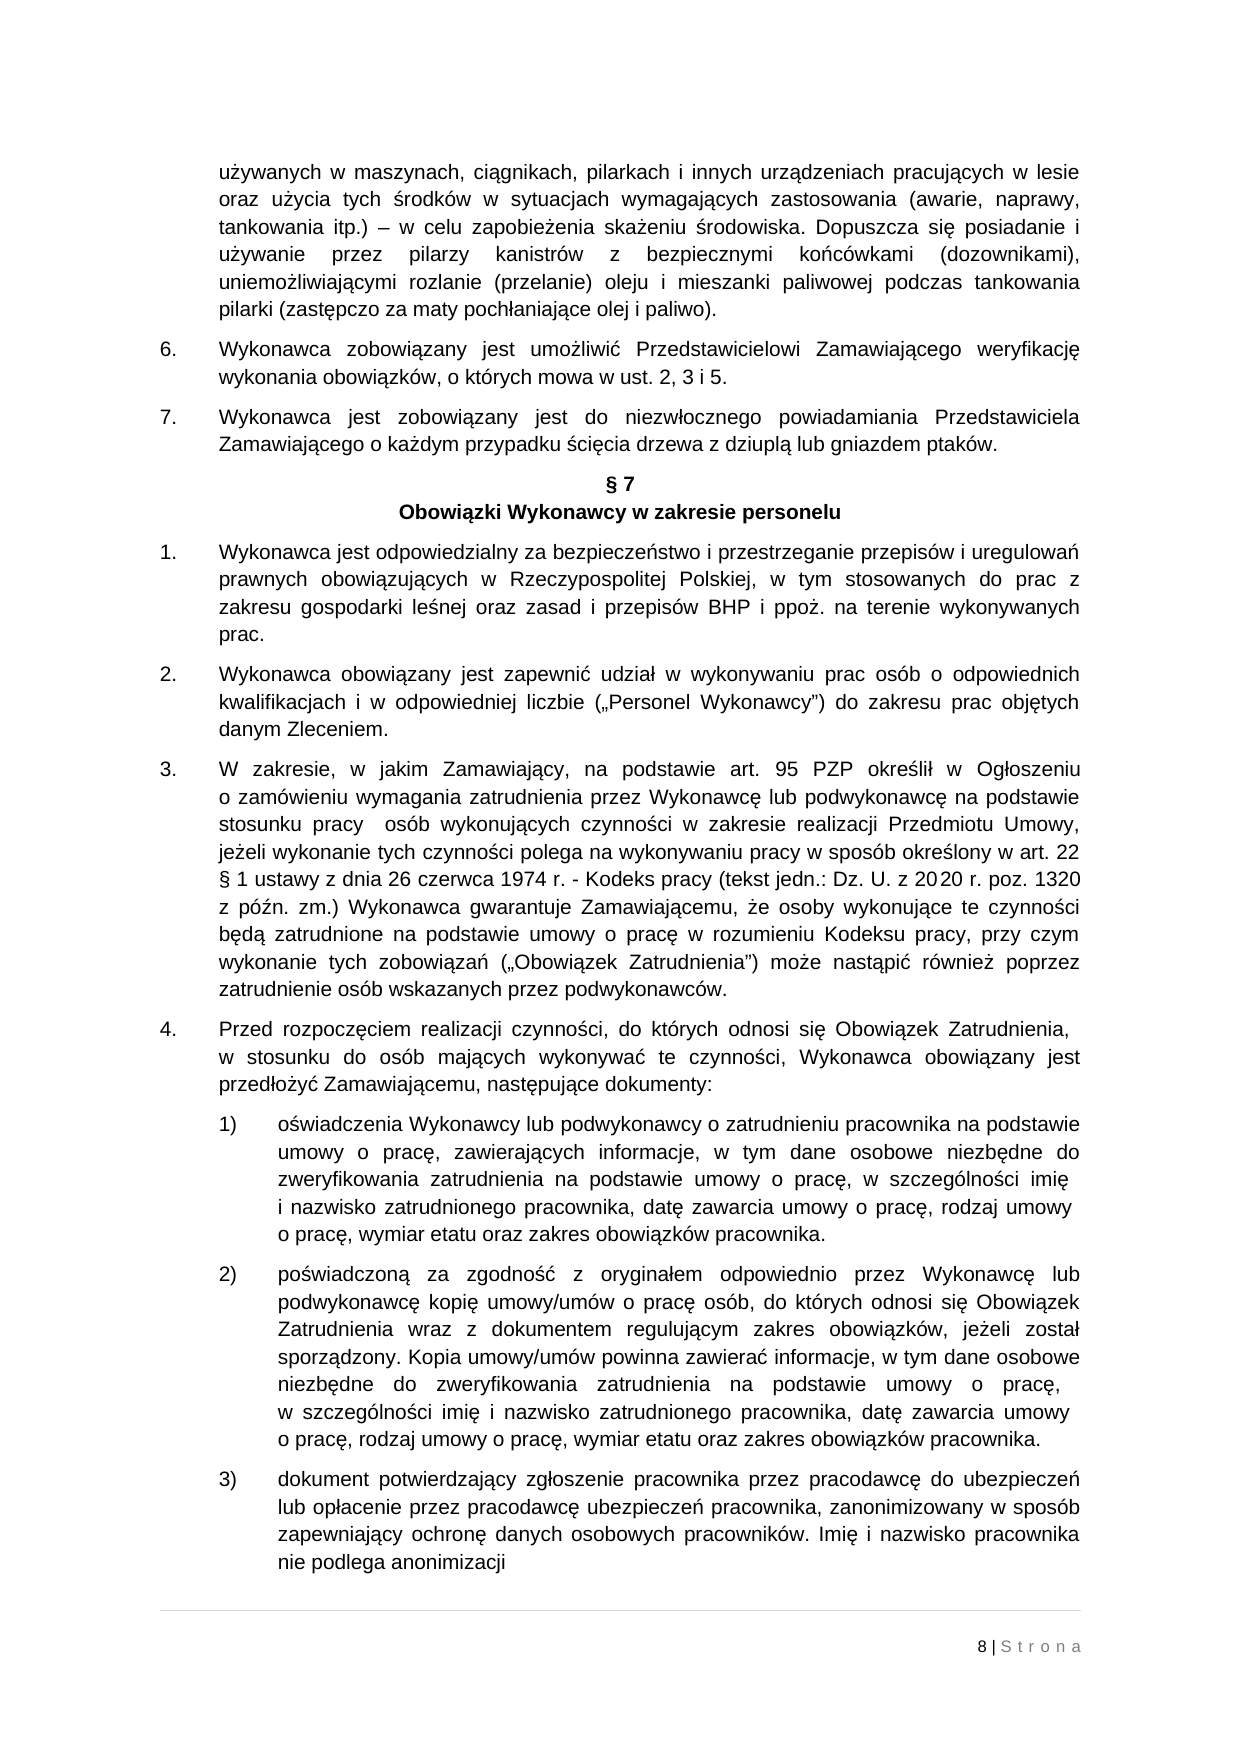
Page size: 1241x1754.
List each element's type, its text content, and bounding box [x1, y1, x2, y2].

text 4. Przed rozpoczęciem realizacji czynności, do których odnosi się Obowiązek Zatrudnienia, w stosunku do osób mających wykonywać te czynności, Wykonawca obowiązany jest przedłożyć Zamawiającemu, następujące dokumenty: [159, 1017, 1081, 1096]
list Wykonawca zobowiązany jest umożliwić Przedstawicielowi Zamawiającego weryfikację wykonania obowiązków, o których mowa w ust. 2, 3 i 5. [159, 337, 1081, 388]
list Wykonawca jest zobowiązany jest do niezwłocznego powiadamiania Przedstawiciela Zamawiającego o każdym przypadku ścięcia drzewa z dziuplą lub gniazdem ptaków. [159, 404, 1081, 456]
text 1) oświadczenia Wykonawcy lub podwykonawcy o zatrudnieniu pracownika na podstawie umowy o pracę, zawierających informacje, w tym dane osobowe niezbędne do zweryfikowania zatrudnienia na podstawie umowy o pracę, w szczególności imię i nazwisko zatrudnionego pracownika, datę zawarcia umowy o pracę, rodzaj umowy o pracę, wymiar etatu oraz zakres obowiązków pracownika. [218, 1112, 1081, 1246]
list Wykonawca jest odpowiedzialny za bezpieczeństwo i przestrzeganie przepisów i uregulowań prawnych obowiązujących w Rzeczypospolitej Polskiej, w tym stosowanych do prac z zakresu gospodarki leśnej oraz zasad i przepisów BHP i ppoż. na terenie wykonywanych prac. [159, 539, 1081, 646]
text 2) poświadczoną za zgodność z oryginałem odpowiednio przez Wykonawcę lub podwykonawcę kopię umowy/umów o pracę osób, do których odnosi się Obowiązek Zatrudnienia wraz z dokumentem regulującym zakres obowiązków, jeżeli został sporządzony. Kopia umowy/umów powinna zawierać informacje, w tym dane osobowe niezbędne do zweryfikowania zatrudnienia na podstawie umowy o pracę, w szczególności imię i nazwisko zatrudnionego pracownika, datę zawarcia umowy o pracę, rodzaj umowy o pracę, wymiar etatu oraz zakres obowiązków pracownika. [218, 1262, 1081, 1451]
text § 7 Obowiązki Wykonawcy w zakresie personelu [159, 472, 1081, 523]
list W zakresie, w jakim Zamawiający, na podstawie art. 95 PZP określił w Ogłoszeniu o zamówieniu wymagania zatrudnienia przez Wykonawcę lub podwykonawcę na podstawie stosunku pracy osób wykonujących czynności w zakresie realizacji Przedmiotu Umowy, jeżeli wykonanie tych czynności polega na wykonywaniu pracy w sposób określony w art. 22 § 1 ustawy z dnia 26 czerwca 1974 r. - Kodeks pracy (tekst jedn.: Dz. U. z 2020 r. poz. 1320 z późn. zm.) Wykonawca gwarantuje Zamawiającemu, że osoby wykonujące te czynności będą zatrudnione na podstawie umowy o pracę w rozumieniu Kodeksu pracy, przy czym wykonanie tych zobowiązań („Obowiązek Zatrudnienia”) może nastąpić również poprzez zatrudnienie osób wskazanych przez podwykonawców. [159, 757, 1081, 1001]
list Wykonawca obowiązany jest zapewnić udział w wykonywaniu prac osób o odpowiednich kwalifikacjach i w odpowiedniej liczbie („Personel Wykonawcy”) do zakresu prac objętych danym Zleceniem. [159, 662, 1081, 741]
text 3) dokument potwierdzający zgłoszenie pracownika przez pracodawcę do ubezpieczeń lub opłacenie przez pracodawcę ubezpieczeń pracownika, zanonimizowany w sposób zapewniający ochronę danych osobowych pracowników. Imię i nazwisko pracownika nie podlega anonimizacji [218, 1467, 1081, 1573]
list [159, 159, 1081, 321]
